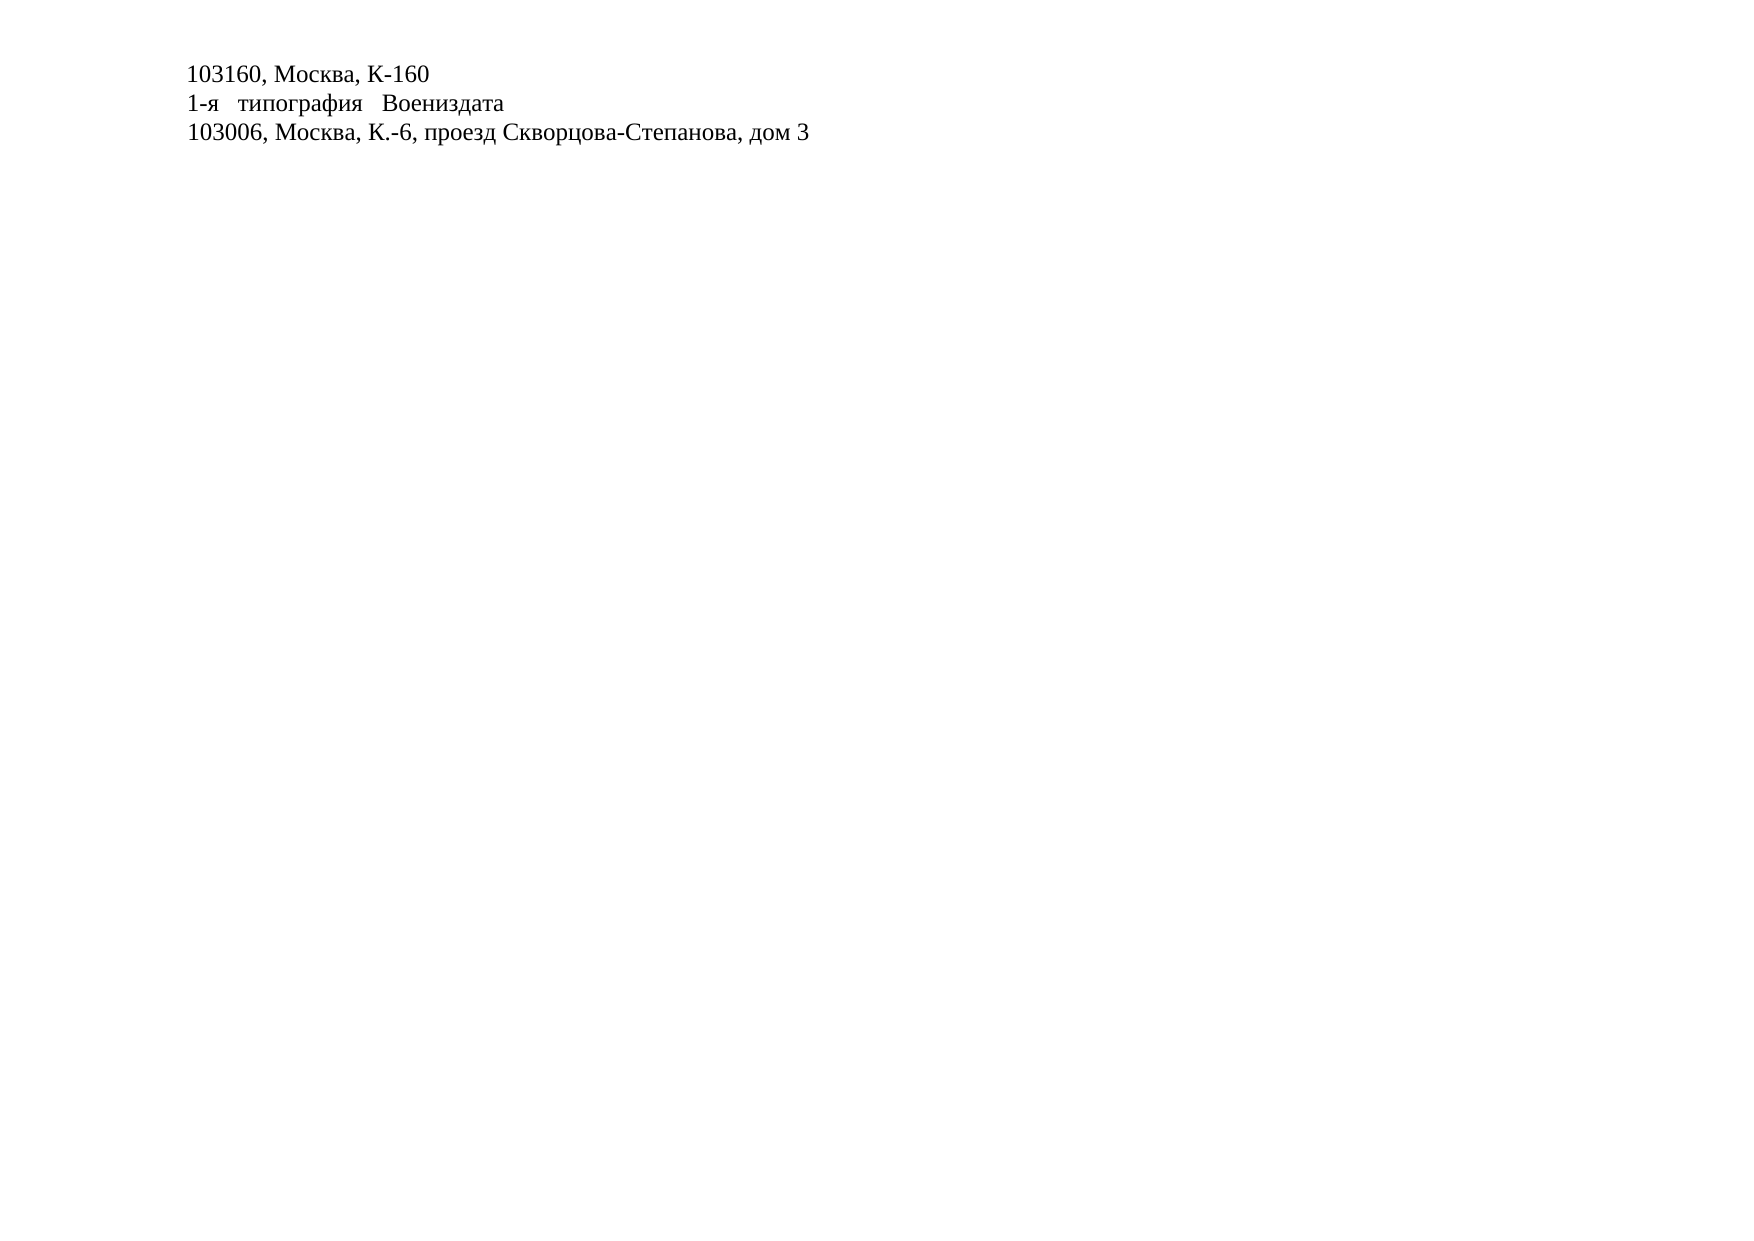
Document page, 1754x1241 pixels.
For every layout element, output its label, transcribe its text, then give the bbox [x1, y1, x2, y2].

text 1-я типография Воениздата [68, 88, 1698, 117]
text 103006, Москва, К.-6, проезд Скворцова-Степанова, дом 3 [69, 117, 1698, 145]
text 103160, Москва, К-160 [68, 59, 1698, 88]
